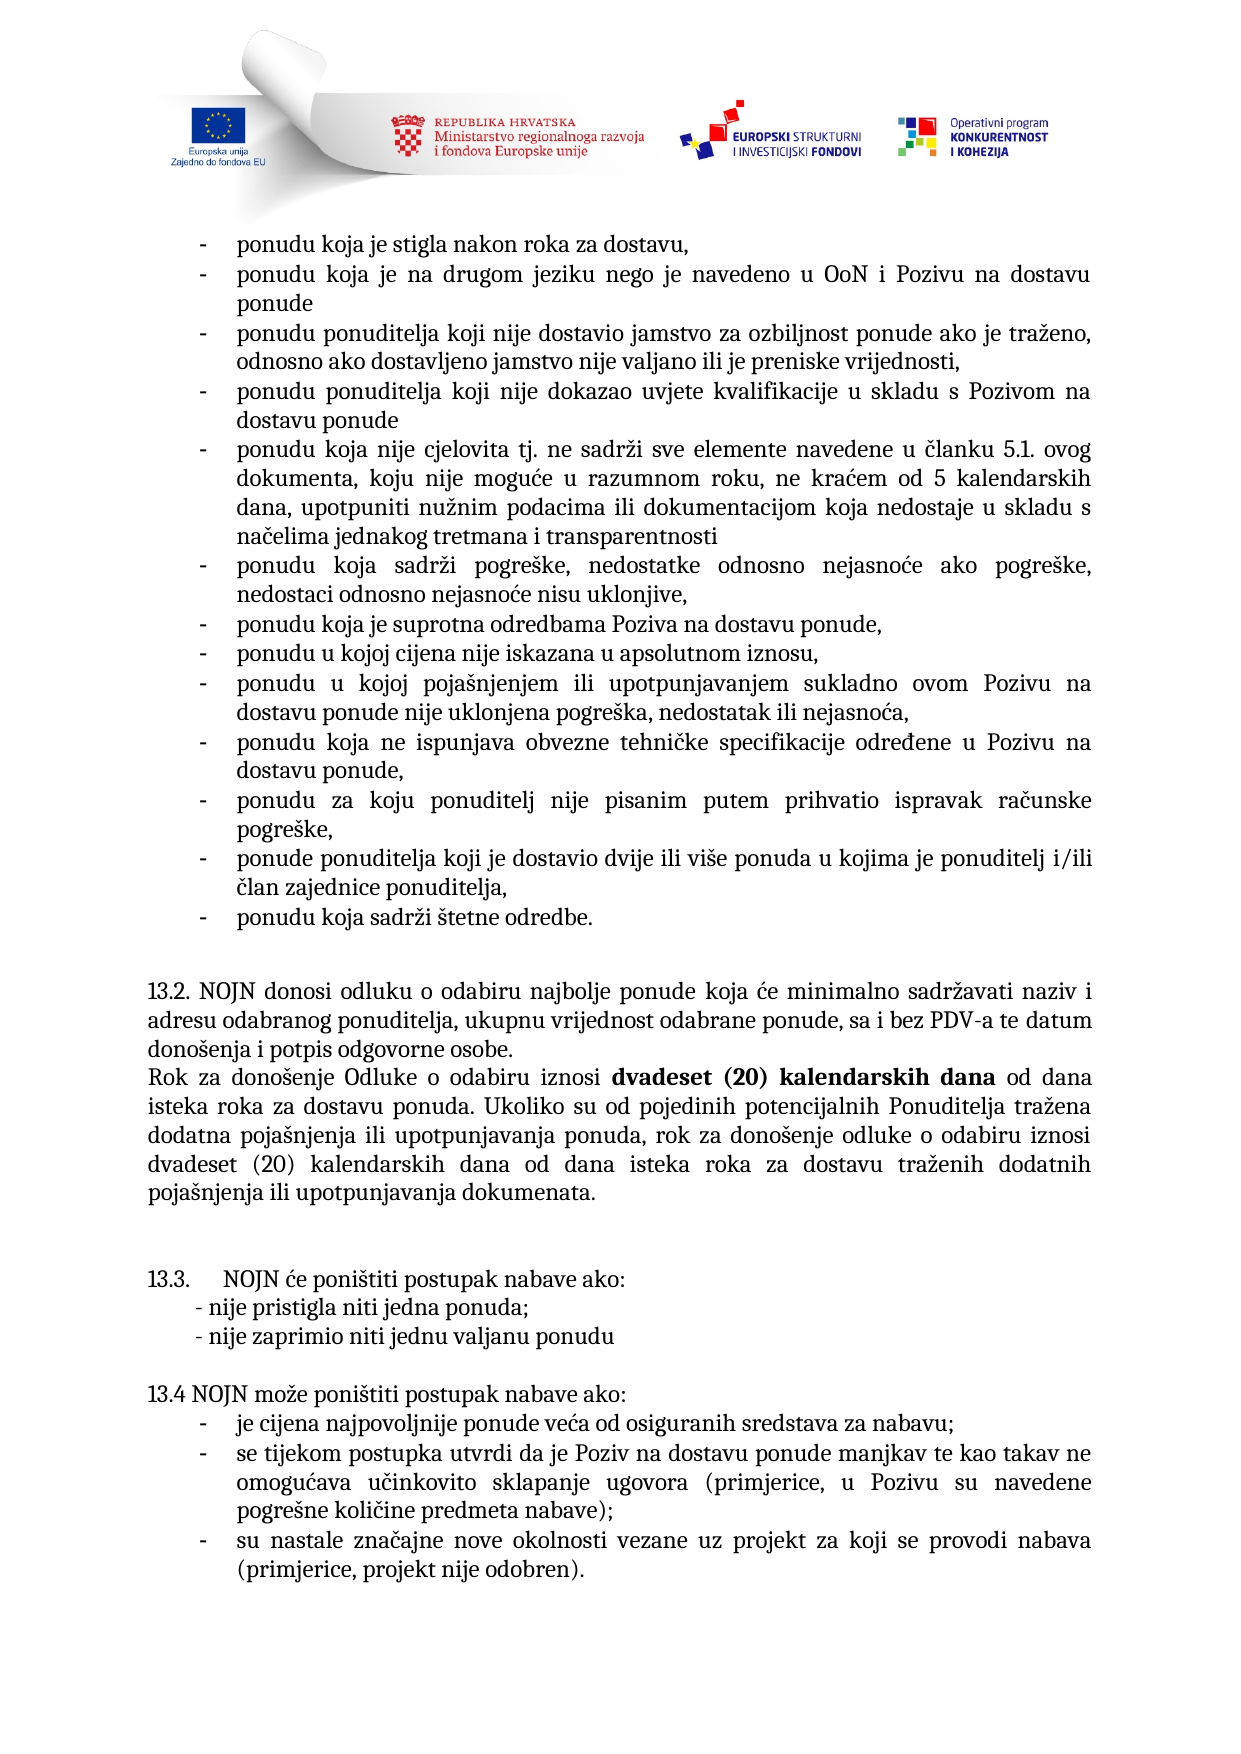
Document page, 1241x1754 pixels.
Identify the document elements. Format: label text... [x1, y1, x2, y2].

list NOJN će poništiti postupak nabave ako: [148, 1264, 1092, 1293]
list ponudu ponuditelja koji nije dostavio jamstvo za ozbiljnost ponude ako je traženo, odnosno ako dostavljeno jamstvo nije valjano ili je preniske vrijednosti, [199, 317, 1092, 376]
text - nije zaprimio niti jednu valjanu ponudu [194, 1322, 1092, 1351]
list ponudu koja je na drugom jeziku nego je navedeno u OoN i Pozivu na dostavu ponude [199, 259, 1092, 317]
picture [147, 29, 1093, 230]
text 13.4 NOJN može poništiti postupak nabave ako: [148, 1379, 1092, 1408]
text Rok za donošenje Odluke o odabiru iznosi dvadeset (20) kalendarskih dana od dana isteka roka za dostavu ponuda. Ukoliko su od pojedinih potencijalnih Ponuditelja tražena dodatna pojašnjenja ili upotpunjavanja ponuda, rok za donošenje odluke o odabiru iznosi dvadeset (20) kalendarskih dana od dana isteka roka za dostavu traženih dodatnih pojašnjenja ili upotpunjavanja dokumenata. [148, 1063, 1092, 1207]
list je cijena najpovoljnije ponude veća od osiguranih sredstava za nabavu; [199, 1408, 1092, 1438]
text 13.2. NOJN donosi odluku o odabiru najbolje ponude koja će minimalno sadržavati naziv i adresu odabranog ponuditelja, ukupnu vrijednost odabrane ponude, sa i bez PDV-a te datum donošenja i potpis odgovorne osobe. [148, 977, 1092, 1063]
list ponudu koja sadrži štetne odredbe. [199, 902, 1092, 932]
list ponudu u kojoj pojašnjenjem ili upotpunjavanjem sukladno ovom Pozivu na dostavu ponude nije uklonjena pogreška, nedostatak ili nejasnoća, [199, 668, 1092, 727]
list ponudu koja je stigla nakon roka za dostavu, [199, 230, 1092, 259]
list ponudu koja je suprotna odredbama Poziva na dostavu ponude, [199, 609, 1092, 638]
list ponude ponuditelja koji je dostavio dvije ili više ponuda u kojima je ponuditelj i/ili član zajednice ponuditelja, [199, 843, 1092, 902]
list ponudu koja sadrži pogreške, nedostatke odnosno nejasnoće ako pogreške, nedostaci odnosno nejasnoće nisu uklonjive, [199, 550, 1092, 609]
list ponudu koja ne ispunjava obvezne tehničke specifikacije određene u Pozivu na dostavu ponude, [199, 727, 1092, 785]
list ponudu ponuditelja koji nije dokazao uvjete kvalifikacije u skladu s Pozivom na dostavu ponude [199, 376, 1092, 434]
list su nastale značajne nove okolnosti vezane uz projekt za koji se provodi nabava (primjerice, projekt nije odobren). [199, 1525, 1092, 1583]
list ponudu u kojoj cijena nije iskazana u apsolutnom iznosu, [199, 638, 1092, 668]
list se tijekom postupka utvrdi da je Poziv na dostavu ponude manjkav te kao takav ne omogućava učinkovito sklapanje ugovora (primjerice, u Pozivu su navedene pogrešne količine predmeta nabave); [199, 1438, 1092, 1525]
list ponudu koja nije cjelovita tj. ne sadrži sve elemente navedene u članku 5.1. ovog dokumenta, koju nije moguće u razumnom roku, ne kraćem od 5 kalendarskih dana, upotpuniti nužnim podacima ili dokumentacijom koja nedostaje u skladu s načelima jednakog tretmana i transparentnosti [199, 434, 1092, 550]
text - nije pristigla niti jedna ponuda; [194, 1293, 1092, 1322]
list ponudu za koju ponuditelj nije pisanim putem prihvatio ispravak računske pogreške, [199, 785, 1092, 843]
